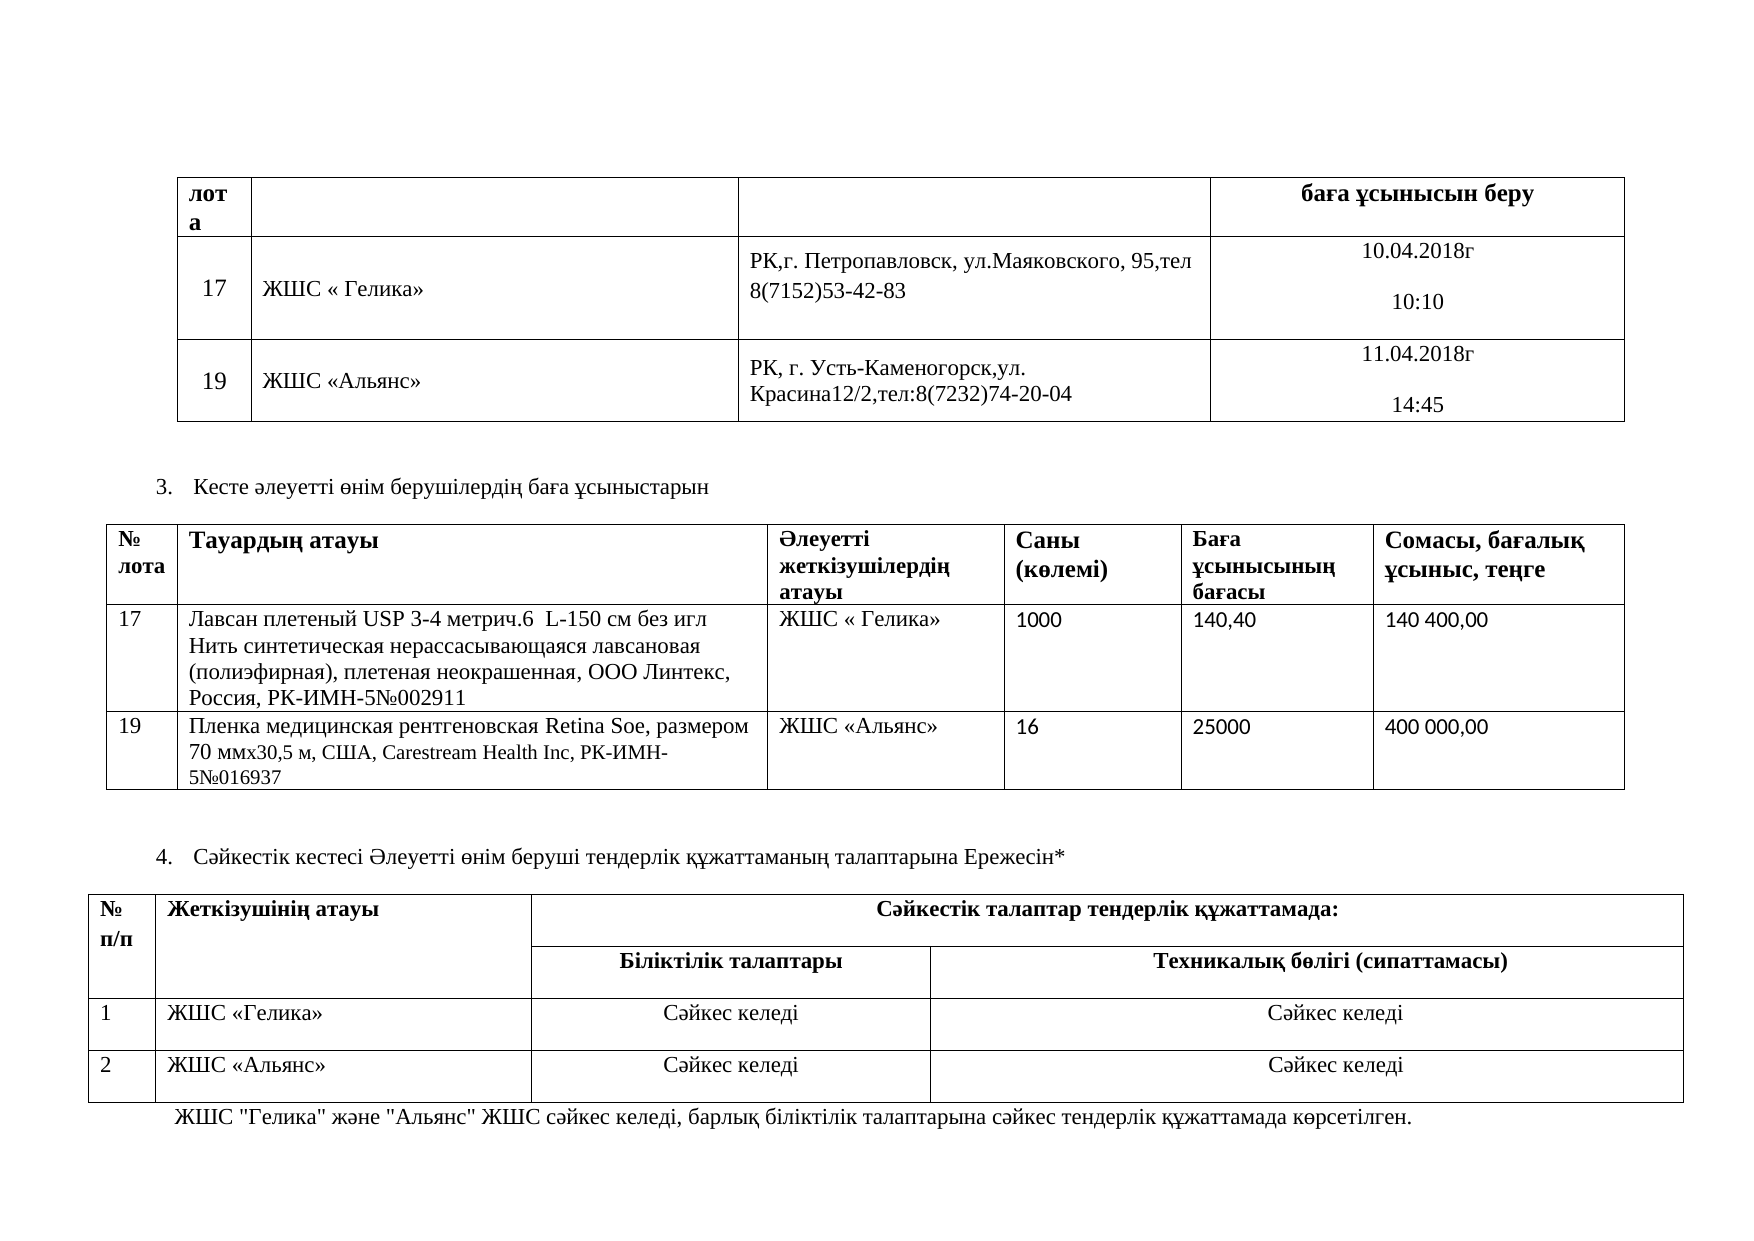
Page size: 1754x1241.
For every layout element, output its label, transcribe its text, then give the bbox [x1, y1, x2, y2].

table_cell Сәйкес келеді [931, 999, 1683, 1050]
table_cell 19 [178, 340, 251, 421]
table_cell РК,г. Петропавловск, ул.Маяковского, 95,тел 8(7152)53-42-83 [739, 237, 1210, 339]
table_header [1211, 178, 1624, 236]
table_cell 19 [107, 712, 177, 789]
table_cell 1 [89, 999, 155, 1050]
table_header № п/п [89, 895, 155, 998]
text ЖШС "Гелика" және "Альянс" ЖШС сәйкес келеді, барлық біліктілік талаптарына сәйкес тендерлік құжаттамада көрсетілген. [118, 1103, 1636, 1129]
table_cell РК, г. Усть-Каменогорск,ул. Красина12/2,тел:8(7232)74-20-04 [739, 340, 1210, 421]
list Кесте әлеуетті өнім берушілердің баға ұсыныстарын [156, 473, 1636, 499]
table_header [252, 178, 738, 236]
table_cell Лавсан плетеный USP 3-4 метрич.6 L-150 см без игл Нить синтетическая нерассасывающаяся лавсановая (полиэфирная), плетеная неокрашенная, ООО Линтекс, Россия, РК-ИМН-5№002911 [178, 605, 767, 711]
table_header № лота [107, 525, 177, 604]
table_cell Сәйкес келеді [931, 1051, 1683, 1102]
table_cell Сәйкес келеді [532, 999, 930, 1050]
table_cell ЖШС « Гелика» [768, 605, 1004, 711]
table_cell Біліктілік талаптары [532, 947, 930, 998]
table_cell Сәйкес келеді [532, 1051, 930, 1102]
table_header Сәйкестік талаптар тендерлік құжаттамада: [532, 895, 1683, 946]
table_cell ЖШС «Гелика» [156, 999, 531, 1050]
table_header Жеткізушінің атауы [156, 895, 531, 998]
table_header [739, 178, 1210, 236]
table_cell ЖШС «Альянс» [252, 340, 738, 421]
table_cell 140,40 [1182, 605, 1373, 711]
table_header Әлеуетті жеткізушілердің атауы [768, 525, 1004, 604]
table_cell 10.04.2018г 10:10 [1211, 237, 1624, 339]
table_header Баға ұсынысының бағасы [1182, 525, 1373, 604]
table_cell ЖШС «Альянс» [156, 1051, 531, 1102]
table_cell 25000 [1182, 712, 1373, 789]
table_cell 17 [178, 237, 251, 339]
list Сәйкестік кестесі Әлеуетті өнім беруші тендерлік құжаттаманың талаптарына Ережесін* [156, 843, 1636, 869]
table_cell Техникалық бөлігі (сипаттамасы) [931, 947, 1683, 998]
table_cell ЖШС « Гелика» [252, 237, 738, 339]
table_cell 11.04.2018г 14:45 [1211, 340, 1624, 421]
table_header № лота [178, 178, 251, 236]
table_cell 400 000,00 [1374, 712, 1624, 789]
table_cell 16 [1005, 712, 1181, 789]
table_cell 2 [89, 1051, 155, 1102]
table_cell 1000 [1005, 605, 1181, 711]
table_header Саны (көлемі) [1005, 525, 1181, 604]
table_header Тауардың атауы [178, 525, 767, 604]
table_cell 17 [107, 605, 177, 711]
table_header Сомасы, бағалық ұсыныс, теңге [1374, 525, 1624, 604]
table_cell Пленка медицинская рентгеновская Retina Soe, размером 70 ммх30,5 м, США, Carestream Health Inc, РК-ИМН-5№016937 [178, 712, 767, 789]
table_cell 140 400,00 [1374, 605, 1624, 711]
table_cell ЖШС «Альянс» [768, 712, 1004, 789]
